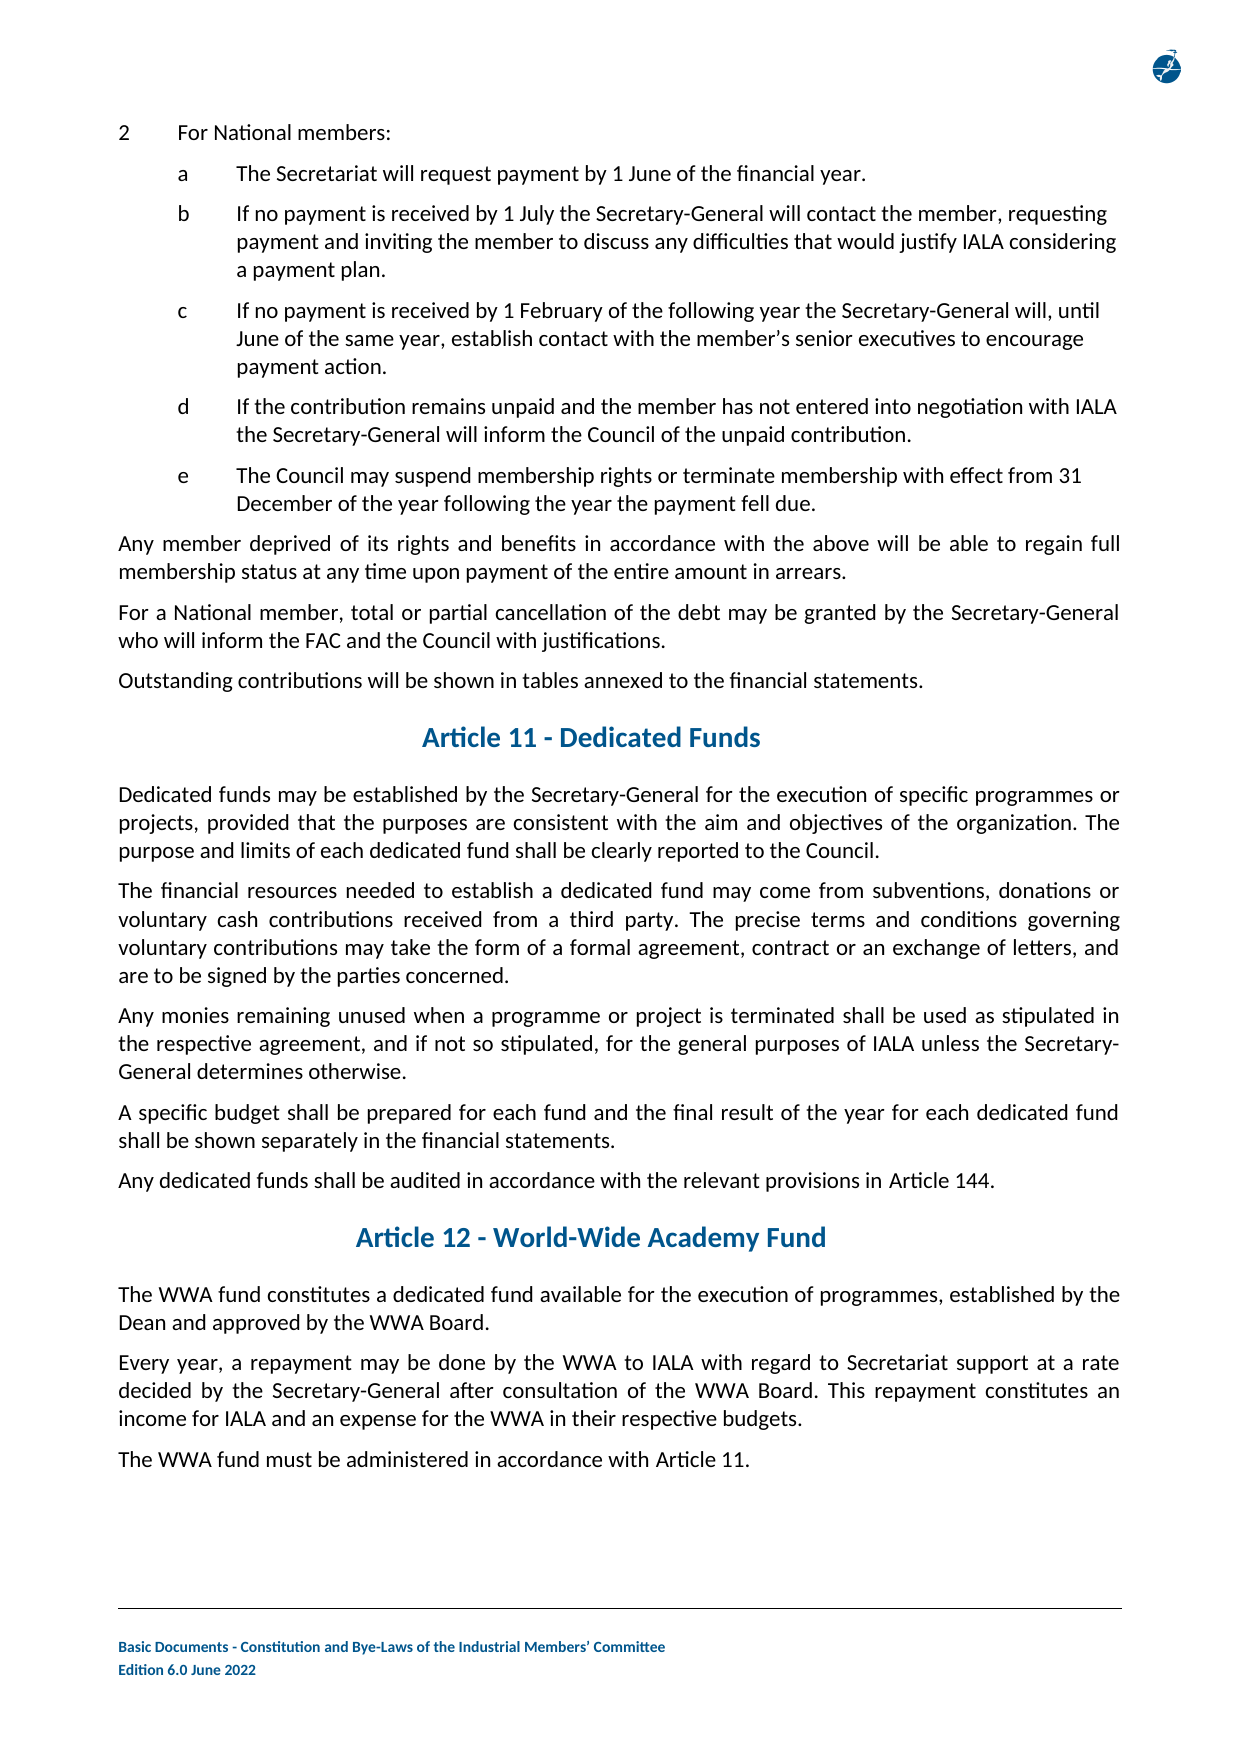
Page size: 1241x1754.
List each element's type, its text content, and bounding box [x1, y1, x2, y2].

text - World-Wide Academy Fund [118, 1219, 1122, 1255]
list If no payment is received by 1 February of the following year the Secretary-General will, until June of the same year, establish contact with the member’s senior executives to encourage payment action. [177, 296, 1122, 380]
list The Council may suspend membership rights or terminate membership with effect from 31 December of the year following the year the payment fell due. [177, 461, 1122, 517]
text The financial resources needed to establish a dedicated fund may come from subventions, donations or voluntary cash contributions received from a third party. The precise terms and conditions governing voluntary contributions may take the form of a formal agreement, contract or an exchange of letters, and are to be signed by the parties concerned. [118, 877, 1122, 989]
text The WWA fund must be administered in accordance with Article 11. [118, 1445, 1122, 1473]
text The WWA fund constitutes a dedicated fund available for the execution of programmes, established by the Dean and approved by the WWA Board. [118, 1280, 1122, 1336]
list If the contribution remains unpaid and the member has not entered into negotiation with IALA the Secretary-General will inform the Council of the unpaid contribution. [177, 392, 1122, 448]
list The Secretariat will request payment by 1 June of the financial year. [177, 159, 1122, 187]
list For National members: [118, 118, 1122, 146]
text Any monies remaining unused when a programme or project is terminated shall be used as stipulated in the respective agreement, and if not so stipulated, for the general purposes of IALA unless the Secretary-General determines otherwise. [118, 1001, 1122, 1085]
picture [1121, 0, 1240, 118]
text A specific budget shall be prepared for each fund and the final result of the year for each dedicated fund shall be shown separately in the financial statements. [118, 1098, 1122, 1154]
text Any dedicated funds shall be audited in accordance with the relevant provisions in Article 144. [118, 1166, 1122, 1194]
text Any member deprived of its rights and benefits in accordance with the above will be able to regain full membership status at any time upon payment of the entire amount in arrears. [118, 529, 1122, 585]
text Outstanding contributions will be shown in tables annexed to the financial statements. [118, 666, 1122, 694]
text - Dedicated Funds [118, 719, 1122, 755]
text Dedicated funds may be established by the Secretary-General for the execution of specific programmes or projects, provided that the purposes are consistent with the aim and objectives of the organization. The purpose and limits of each dedicated fund shall be clearly reported to the Council. [118, 780, 1122, 864]
text For a National member, total or partial cancellation of the debt may be granted by the Secretary-General who will inform the FAC and the Council with justifications. [118, 598, 1122, 654]
text Every year, a repayment may be done by the WWA to IALA with regard to Secretariat support at a rate decided by the Secretary-General after consultation of the WWA Board. This repayment constitutes an income for IALA and an expense for the WWA in their respective budgets. [118, 1348, 1122, 1433]
list If no payment is received by 1 July the Secretary-General will contact the member, requesting payment and inviting the member to discuss any difficulties that would justify IALA considering a payment plan. [177, 199, 1122, 283]
